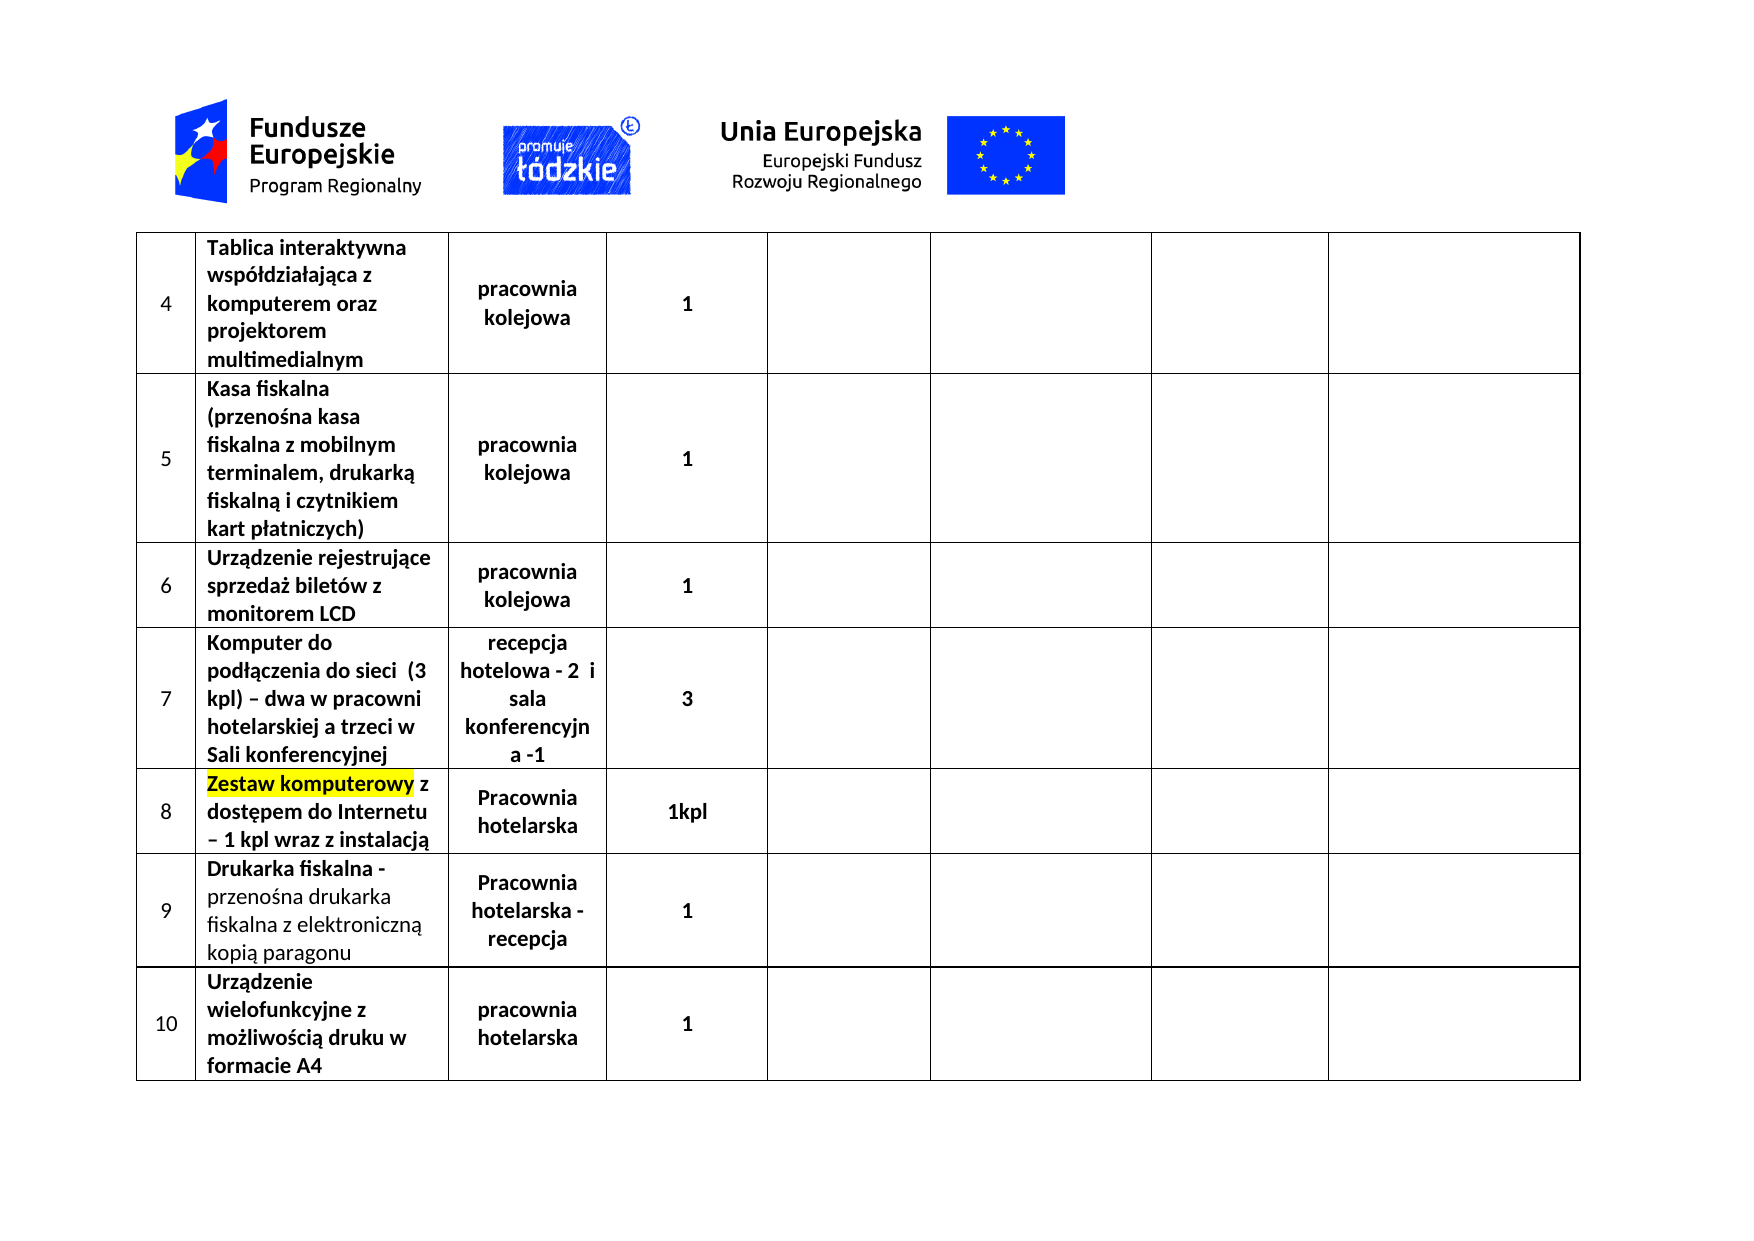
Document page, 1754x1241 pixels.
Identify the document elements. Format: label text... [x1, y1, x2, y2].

table_cell [1152, 769, 1328, 853]
table_cell [1152, 854, 1328, 966]
table_cell [931, 769, 1151, 853]
table_cell 1kpl [607, 769, 767, 853]
table_cell 4 [137, 233, 195, 373]
table_cell [931, 233, 1151, 373]
table_cell 1 [607, 854, 767, 966]
table_cell 6 [137, 543, 195, 627]
table_cell recepcja hotelowa - 2 i sala konferencyjna -1 [449, 628, 606, 768]
table_cell 7 [137, 628, 195, 768]
table_cell Tablica interaktywna współdziałająca z komputerem oraz projektorem multimedialnym [196, 233, 448, 373]
table_cell 10 [137, 968, 195, 1079]
table_cell [1329, 854, 1579, 966]
table_cell Kasa fiskalna (przenośna kasa fiskalna z mobilnym terminalem, drukarką fiskalną i czytnikiem kart płatniczych) [196, 374, 448, 542]
table_cell Pracownia hotelarska - recepcja [449, 854, 606, 966]
table_cell [1152, 628, 1328, 768]
table_cell Zestaw komputerowy z dostępem do Internetu – 1 kpl wraz z instalacją [196, 769, 448, 853]
table_cell [768, 854, 930, 966]
table_cell [768, 543, 930, 627]
table_cell Pracownia hotelarska [449, 769, 606, 853]
table_cell [931, 543, 1151, 627]
table_cell [768, 233, 930, 373]
table_cell 3 [607, 628, 767, 768]
picture [147, 73, 1092, 232]
table_cell Urządzenie rejestrujące sprzedaż biletów z monitorem LCD [196, 543, 448, 627]
table_cell [1152, 233, 1328, 373]
table_cell 9 [137, 854, 195, 966]
table_cell 1 [607, 968, 767, 1079]
table_cell [931, 628, 1151, 768]
table_cell [1329, 769, 1579, 853]
table_cell [1329, 374, 1579, 542]
table_cell Drukarka fiskalna - przenośna drukarka fiskalna z elektroniczną kopią paragonu [196, 854, 448, 966]
table_cell [1329, 233, 1579, 373]
table_cell [931, 854, 1151, 966]
table_cell [768, 628, 930, 768]
table_cell pracownia kolejowa [449, 233, 606, 373]
table_cell [1329, 543, 1579, 627]
table_cell [768, 769, 930, 853]
table_cell pracownia kolejowa [449, 543, 606, 627]
table_cell [768, 374, 930, 542]
table_cell Urządzenie wielofunkcyjne z możliwością druku w formacie A4 [196, 968, 448, 1079]
table_cell 1 [607, 543, 767, 627]
table_cell [931, 374, 1151, 542]
table_cell 5 [137, 374, 195, 542]
table_cell [1152, 374, 1328, 542]
table_cell [1152, 543, 1328, 627]
table_cell [1329, 628, 1579, 768]
table_cell 1 [607, 374, 767, 542]
table_cell [931, 968, 1151, 1079]
table_cell pracownia kolejowa [449, 374, 606, 542]
table_cell 1 [607, 233, 767, 373]
table_cell Komputer do podłączenia do sieci (3 kpl) – dwa w pracowni hotelarskiej a trzeci w Sali konferencyjnej [196, 628, 448, 768]
table_cell 8 [137, 769, 195, 853]
table_cell [1152, 968, 1328, 1079]
table_cell pracownia hotelarska [449, 968, 606, 1079]
table_cell [1329, 968, 1579, 1079]
table_cell [768, 968, 930, 1079]
